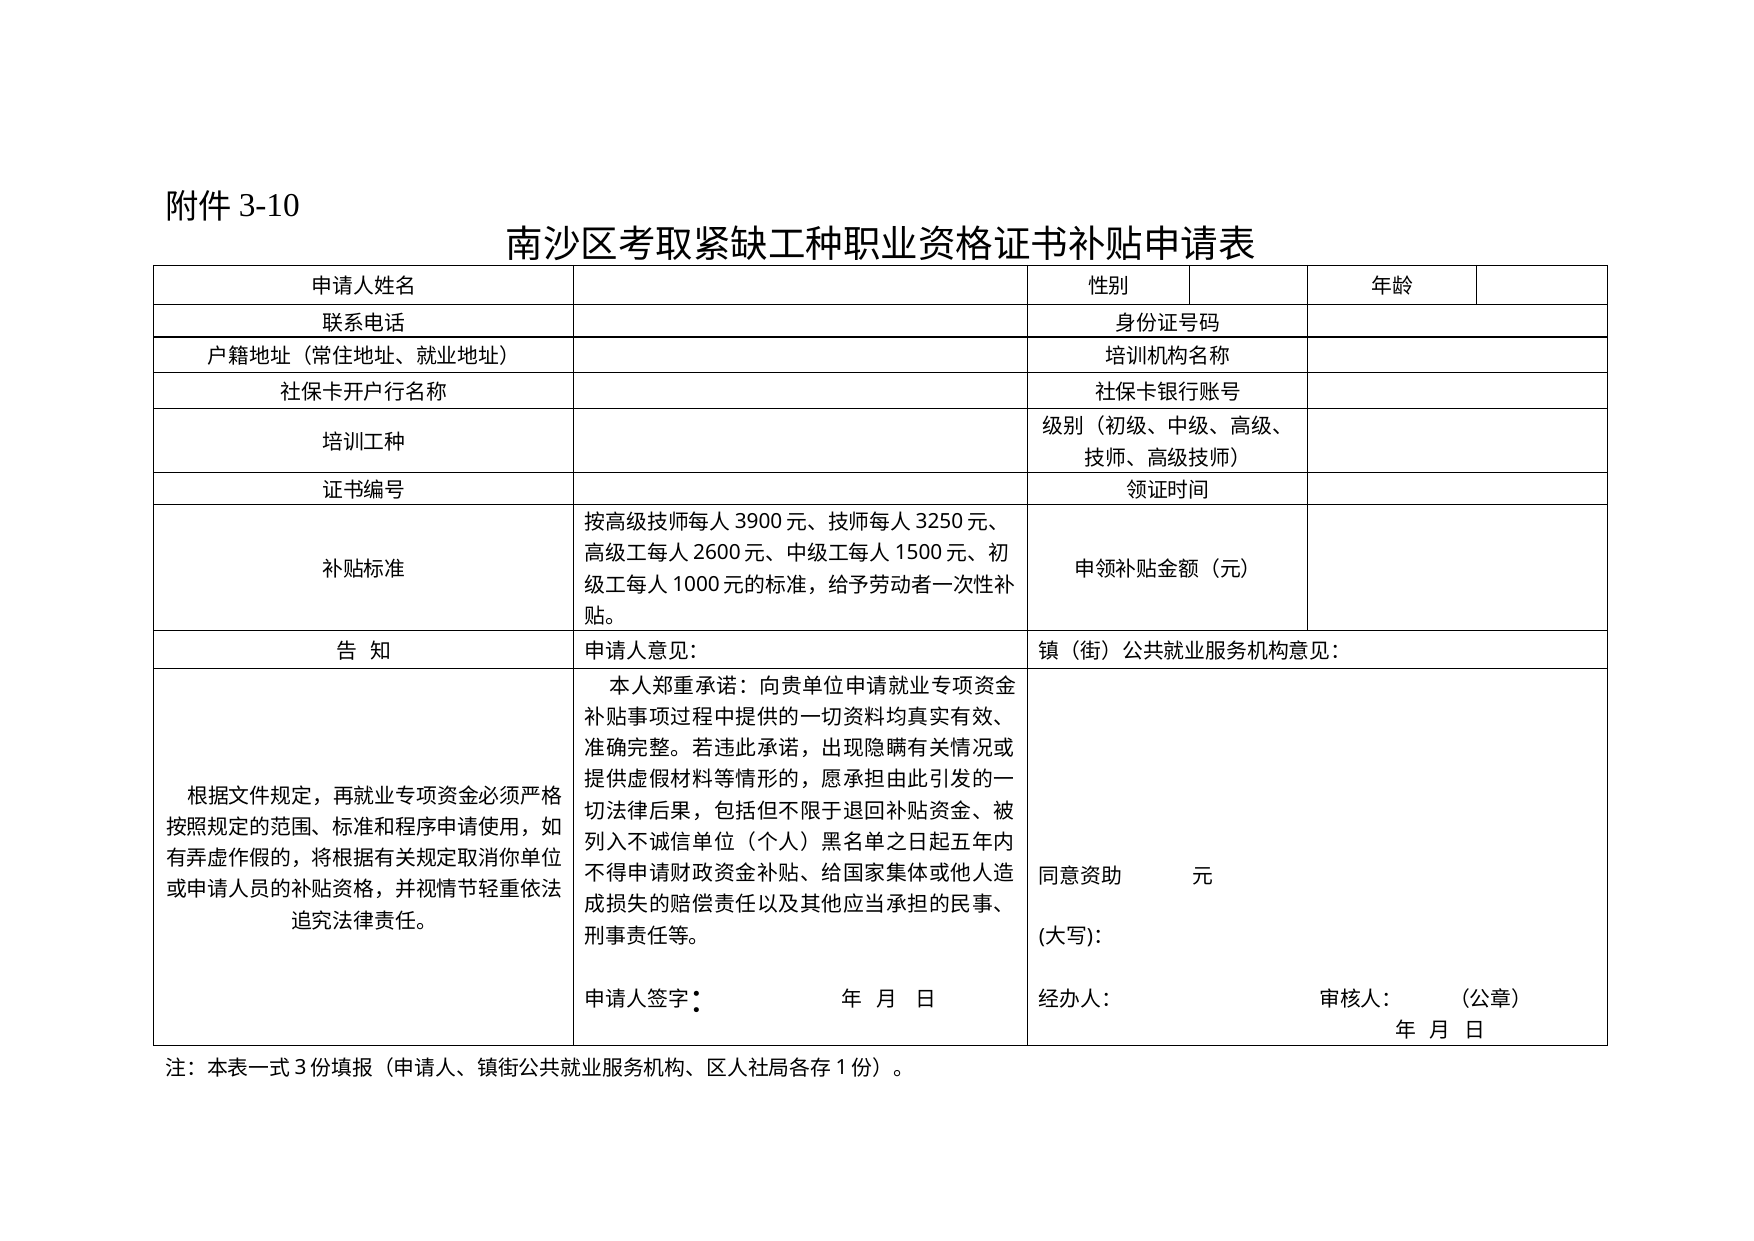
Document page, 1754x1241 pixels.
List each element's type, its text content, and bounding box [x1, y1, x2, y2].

table_cell [574, 266, 1027, 304]
table_cell 镇（街）公共就业服务机构意见： [1028, 631, 1607, 667]
table_cell [1477, 266, 1607, 304]
table_cell [574, 409, 1027, 472]
table_cell 同意资助 元 (大写)： [1028, 669, 1607, 950]
table_cell [1190, 266, 1307, 304]
table_cell 申请人签字： 年 月 日 [574, 950, 1027, 1044]
table_cell [1308, 473, 1607, 504]
table_cell 根据文件规定，再就业专项资金必须严格按照规定的范围、标准和程序申请使用，如有弄虚作假的，将根据有关规定取消你单位或申请人员的补贴资格，并视情节轻重依法追究法律责任。 [154, 669, 573, 1044]
table_cell 申领补贴金额（元） [1028, 505, 1307, 630]
table_cell [574, 473, 1027, 504]
table_cell 联系电话 [154, 305, 573, 336]
table_cell 注：本表一式3份填报（申请人、镇街公共就业服务机构、区人社局各存1份）。 [154, 1046, 1607, 1088]
table_cell 申请人意见： [574, 631, 1027, 667]
table_cell 告 知 [154, 631, 573, 667]
table_cell [574, 338, 1027, 372]
table_cell [1308, 305, 1607, 336]
table_cell 身份证号码 [1028, 305, 1307, 336]
table_cell 性别 [1028, 266, 1189, 304]
table_cell [574, 373, 1027, 408]
table_cell 经办人： [1028, 950, 1308, 1044]
table_cell 证书编号 [154, 473, 573, 504]
table_cell 培训工种 [154, 409, 573, 472]
table_cell 社保卡银行账号 [1028, 373, 1307, 408]
table_cell 审核人： （公章） 年 月 日 [1308, 950, 1607, 1044]
table_cell 本人郑重承诺：向贵单位申请就业专项资金补贴事项过程中提供的一切资料均真实有效、准确完整。若违此承诺，出现隐瞒有关情况或提供虚假材料等情形的，愿承担由此引发的一切法律后果，包括但不限于退回补贴资金、被列入不诚信单位（个人）黑名单之日起五年内不得申请财政资金补贴、给国家集体或他人造成损失的赔偿责任以及其他应当承担的民事、刑事责任等。 [574, 669, 1027, 950]
table_cell 级别（初级、中级、高级、技师、高级技师） [1028, 409, 1307, 472]
table_cell 户籍地址（常住地址、就业地址） [154, 338, 573, 372]
table_cell 补贴标准 [154, 505, 573, 630]
table_cell [574, 305, 1027, 336]
table_header 附件3-10 南沙区考取紧缺工种职业资格证书补贴申请表 [154, 186, 1607, 265]
table_cell 按高级技师每人3900元、技师每人3250元、高级工每人2600元、中级工每人1500元、初级工每人1000元的标准，给予劳动者一次性补贴。 [574, 505, 1027, 630]
table_cell 领证时间 [1028, 473, 1307, 504]
table_cell 年龄 [1308, 266, 1476, 304]
table_cell [1308, 409, 1607, 472]
table_cell 社保卡开户行名称 [154, 373, 573, 408]
table_cell [1308, 373, 1607, 408]
table_cell 申请人姓名 [154, 266, 573, 304]
table_cell [1308, 505, 1607, 630]
table_cell [1308, 338, 1607, 372]
table_cell 培训机构名称 [1028, 338, 1307, 372]
